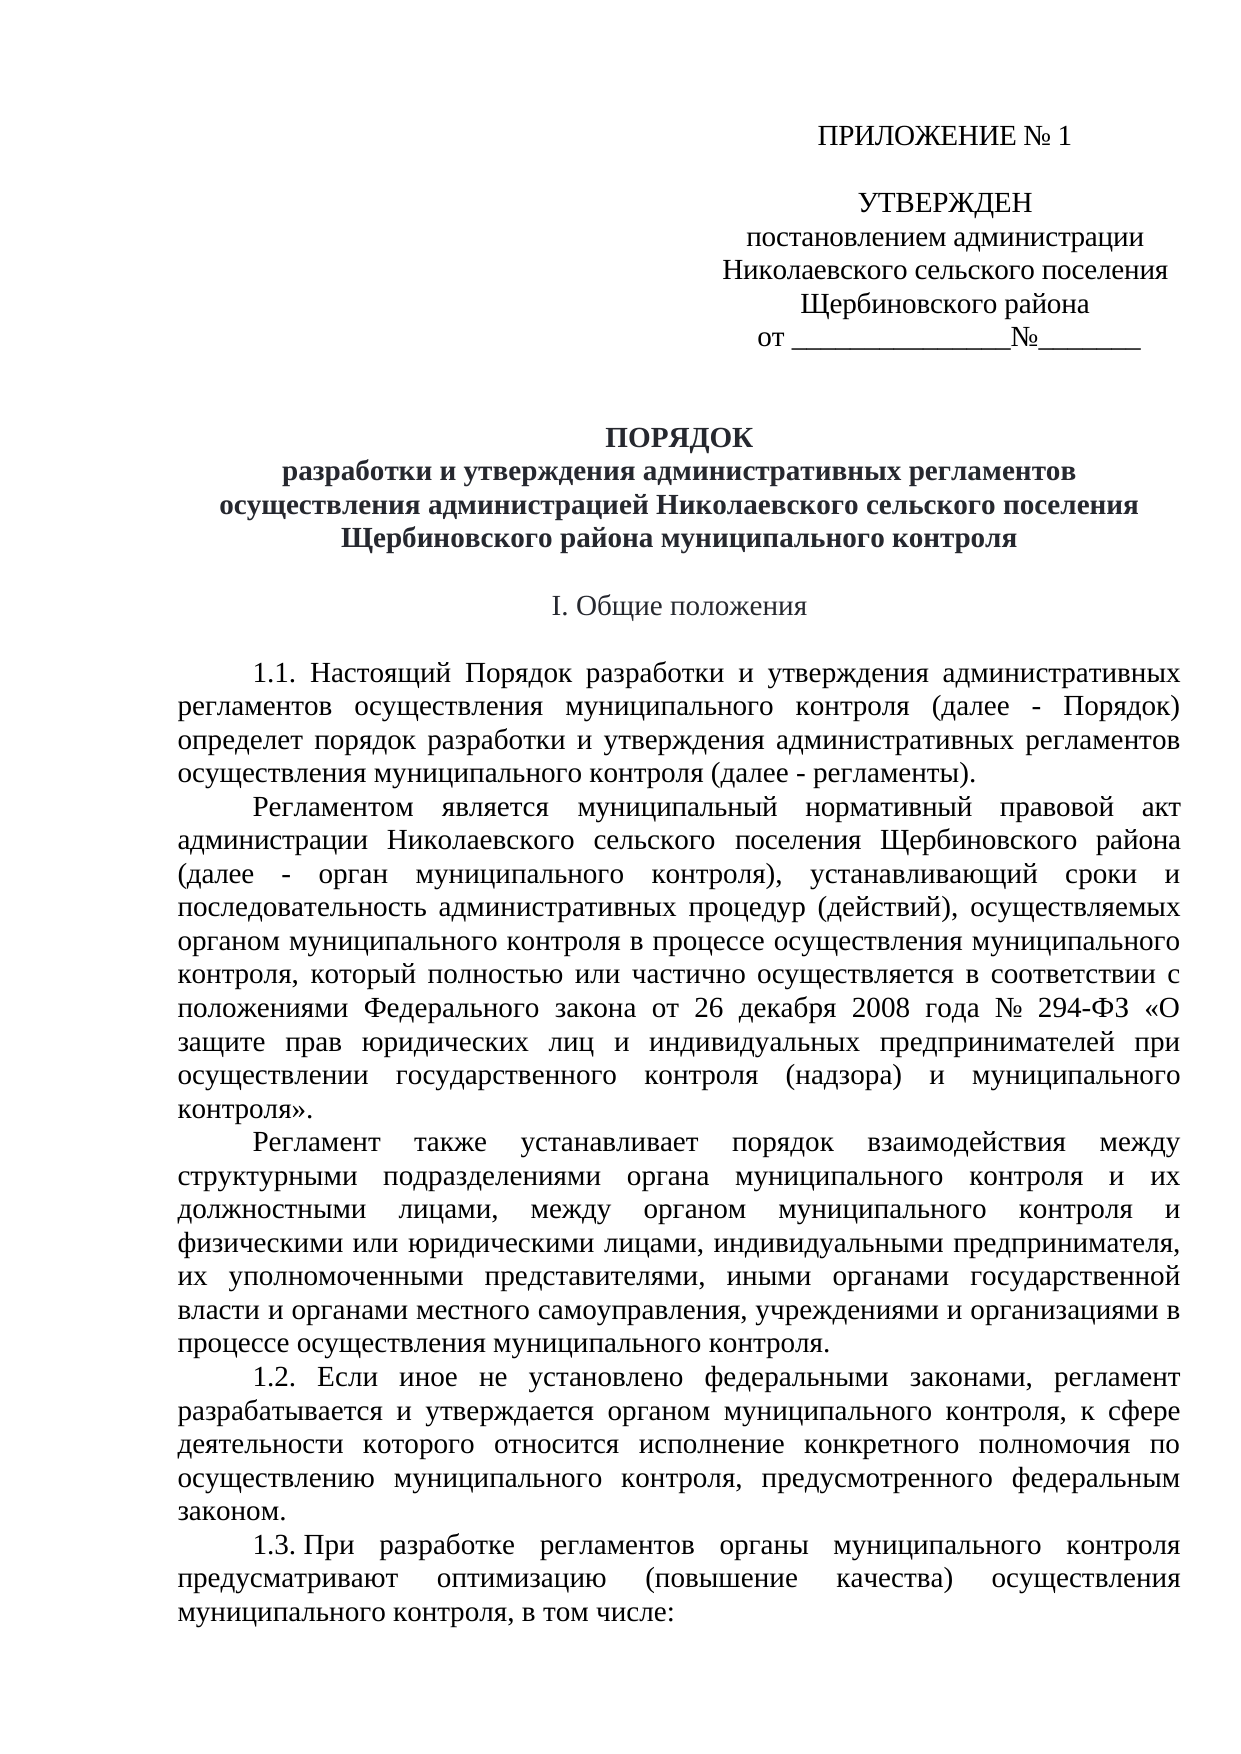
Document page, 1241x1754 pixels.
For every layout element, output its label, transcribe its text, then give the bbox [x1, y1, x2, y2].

text Регламент также устанавливает порядок взаимодействия между структурными подразделениями органа муниципального контроля и их должностными лицами, между органом муниципального контроля и физическими или юридическими лицами, индивидуальными предпринимателя, их уполномоченными представителями, иными органами государственной власти и органами местного самоуправления, учреждениями и организациями в процессе осуществления муниципального контроля. [177, 1124, 1181, 1359]
text ПОРЯДОК [215, 420, 1144, 453]
text УТВЕРЖДЕН [709, 185, 1181, 219]
text Николаевского сельского поселения Щербиновского района [709, 252, 1181, 319]
text от _______________№_______ [709, 319, 1181, 353]
text Регламентом является муниципальный нормативный правовой акт администрации Николаевского сельского поселения Щербиновского района (далее - орган муниципального контроля), устанавливающий сроки и последовательность административных процедур (действий), осуществляемых органом муниципального контроля в процессе осуществления муниципального контроля, который полностью или частично осуществляется в соответствии с положениями Федерального закона от 26 декабря 2008 года № 294-ФЗ «О защите прав юридических лиц и индивидуальных предпринимателей при осуществлении государственного контроля (надзора) и муниципального контроля». [177, 789, 1181, 1124]
text 1.2. Если иное не установлено федеральными законами, регламент разрабатывается и утверждается органом муниципального контроля, к сфере деятельности которого относится исполнение конкретного полномочия по осуществлению муниципального контроля, предусмотренного федеральным законом. [177, 1359, 1181, 1527]
text осуществления администрацией Николаевского сельского поселения Щербиновского района муниципального контроля [215, 487, 1144, 554]
text ПРИЛОЖЕНИЕ № 1 [709, 118, 1181, 152]
text I. Общие положения [177, 588, 1181, 621]
text 1.3. При разработке регламентов органы муниципального контроля предусматривают оптимизацию (повышение качества) осуществления муниципального контроля, в том числе: [177, 1527, 1181, 1627]
text разработки и утверждения административных регламентов [215, 453, 1144, 487]
text постановлением администрации [709, 219, 1181, 252]
text 1.1. Настоящий Порядок разработки и утверждения административных регламентов осуществления муниципального контроля (далее - Порядок) определет порядок разработки и утверждения административных регламентов осуществления муниципального контроля (далее - регламенты). [177, 655, 1181, 789]
